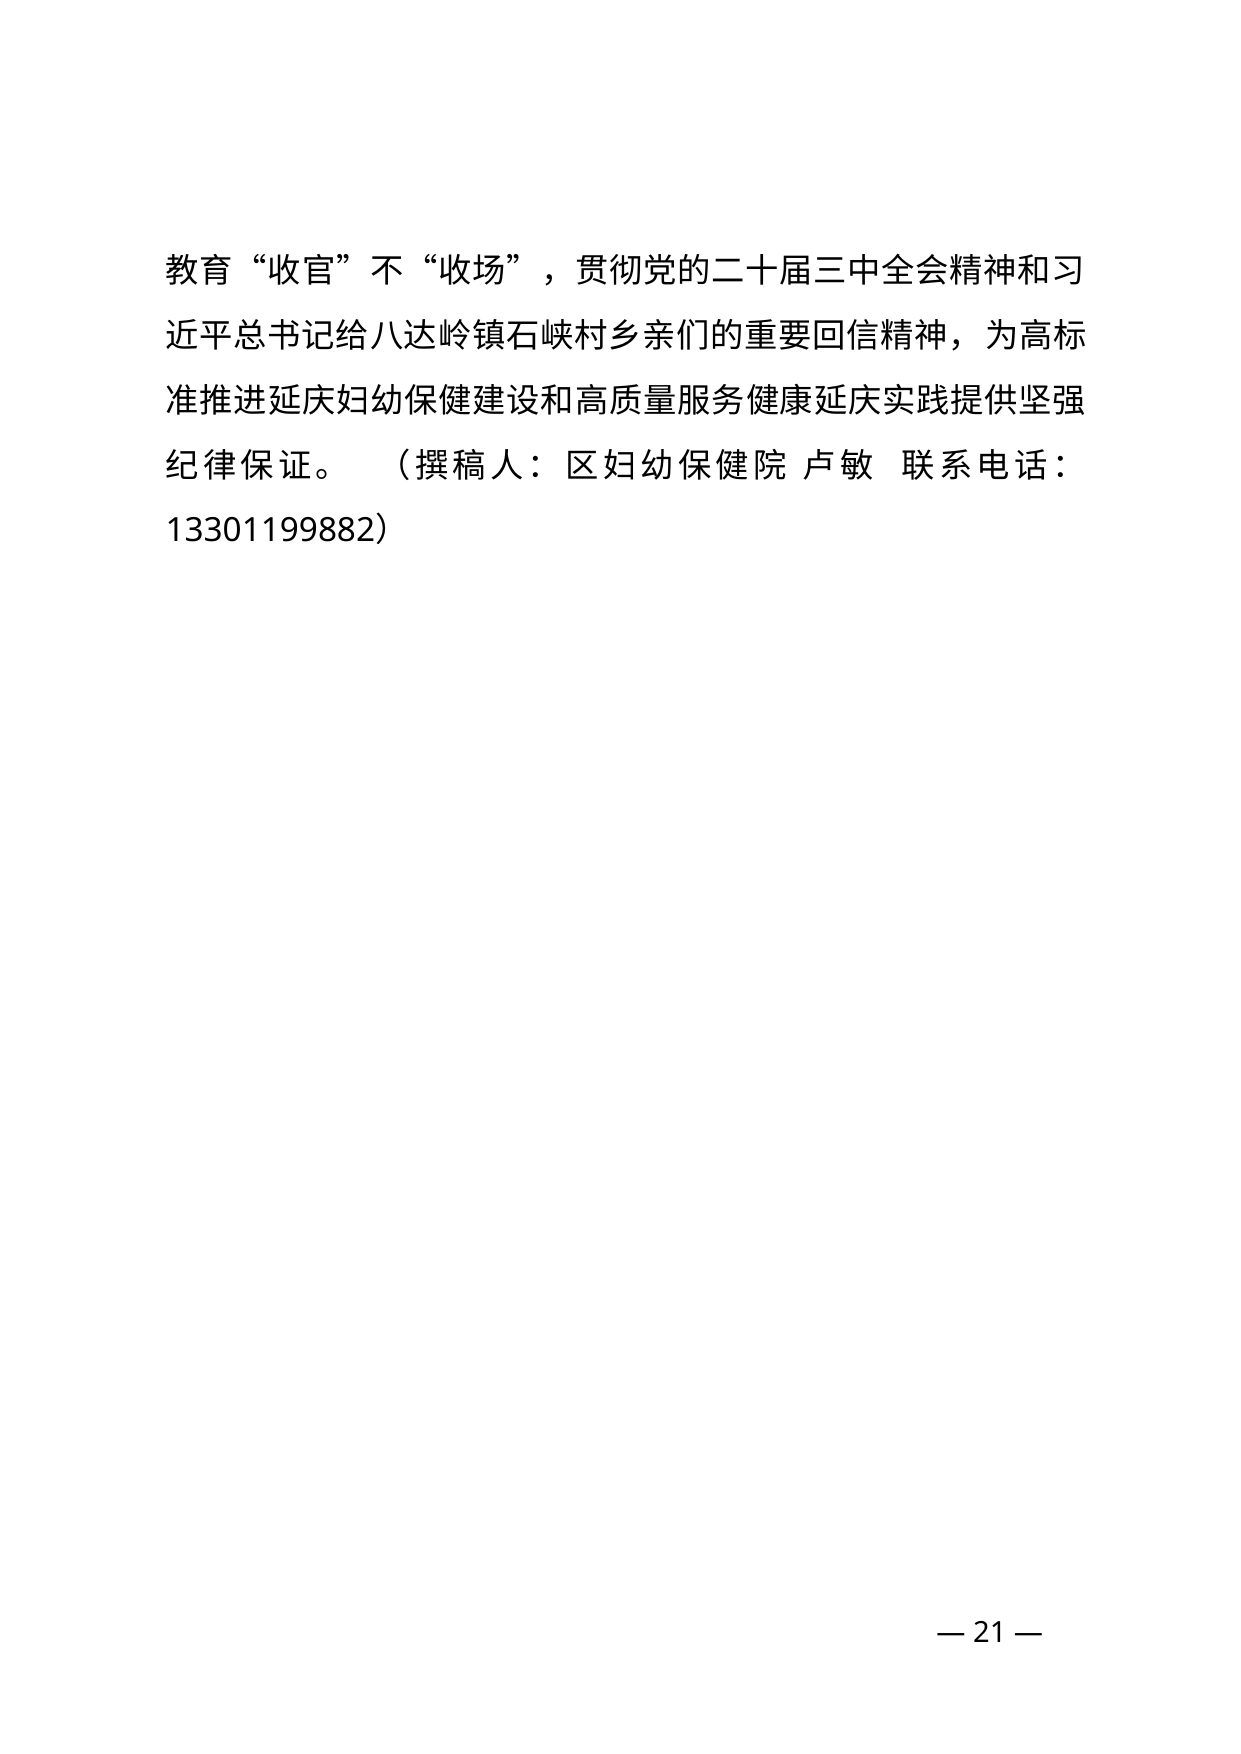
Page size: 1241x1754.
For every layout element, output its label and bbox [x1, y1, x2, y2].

list [165, 233, 1087, 593]
